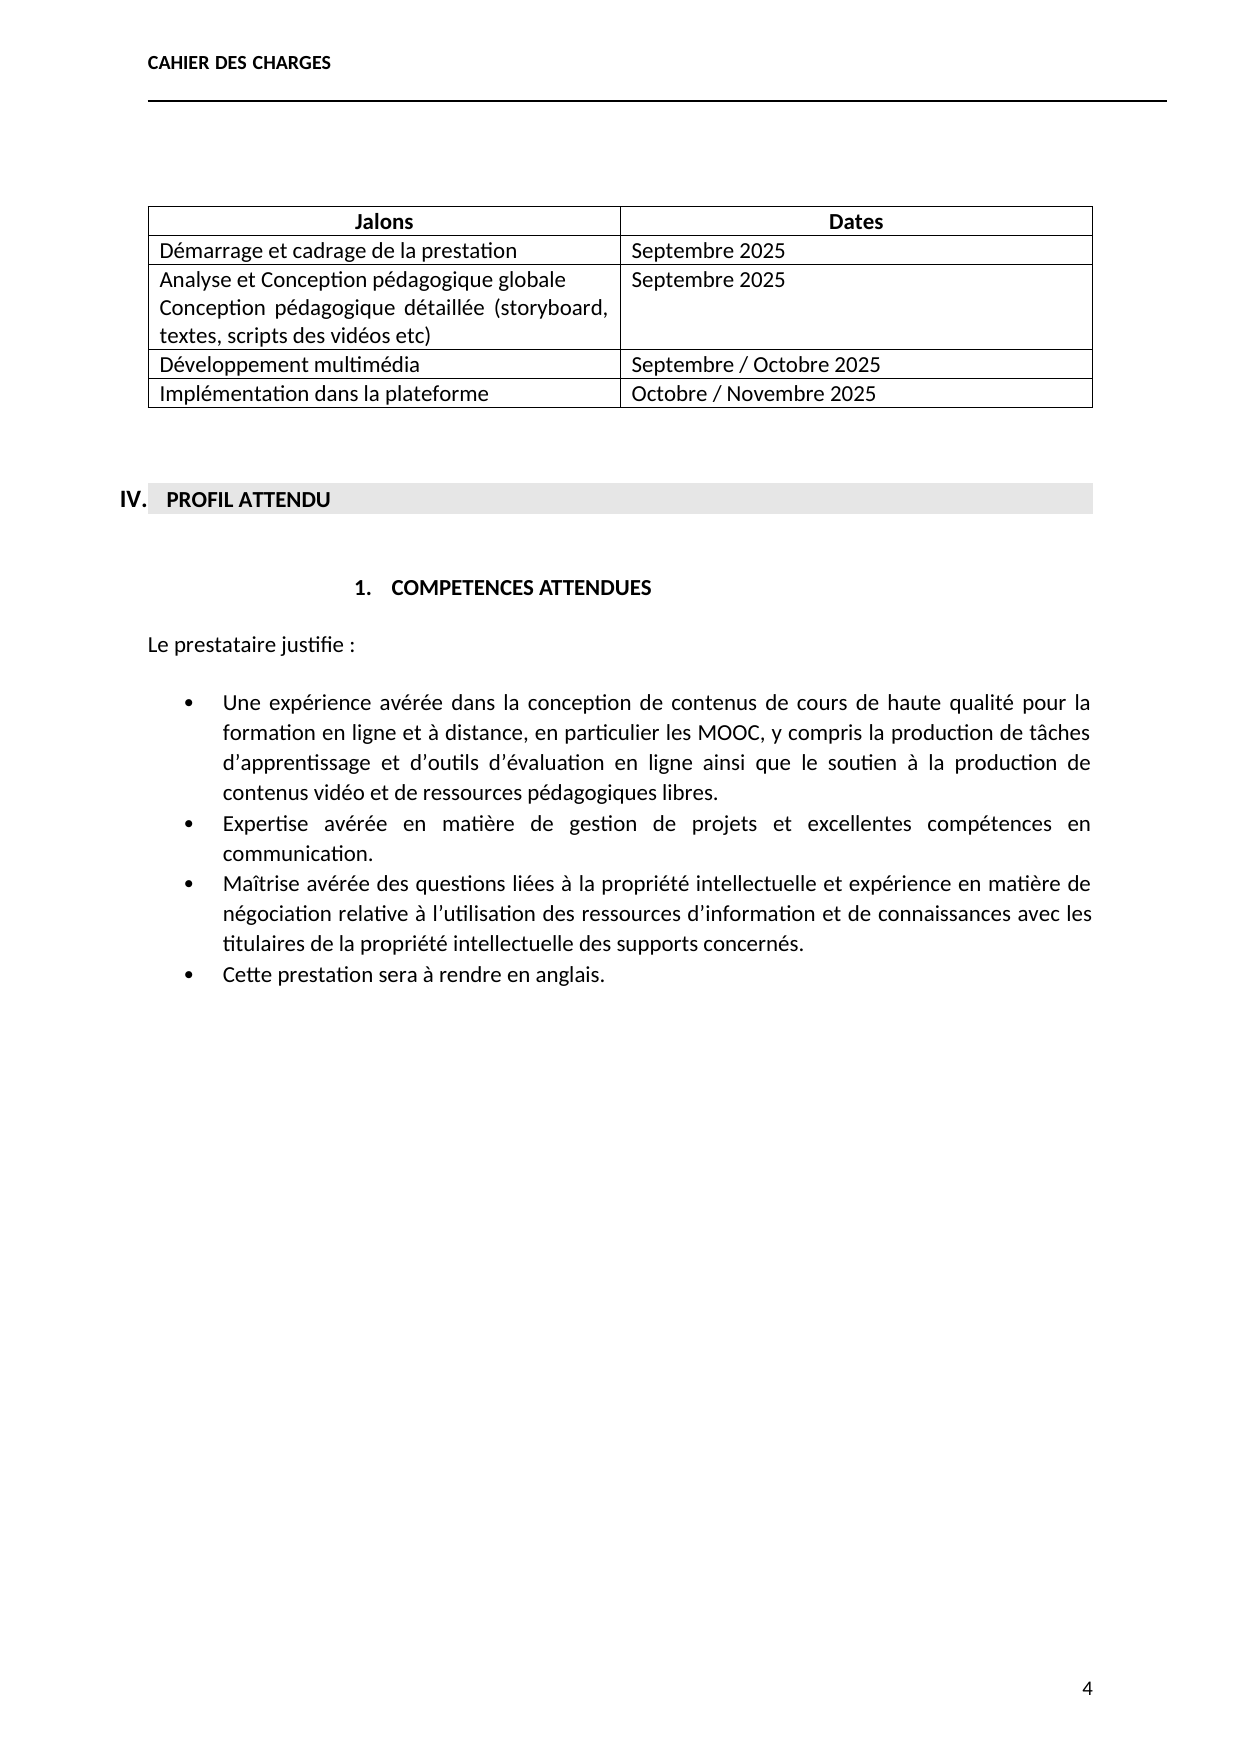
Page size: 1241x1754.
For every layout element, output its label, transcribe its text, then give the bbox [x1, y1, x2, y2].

table_header Jalons [149, 207, 620, 235]
table_cell Développement multimédia [149, 350, 620, 378]
table_cell Analyse et Conception pédagogique globale Conception pédagogique détaillée (storyboard, textes, scripts des vidéos etc) [149, 265, 620, 349]
list Expertise avérée en matière de gestion de projets et excellentes compétences en communication. [185, 809, 1093, 867]
table_header Dates [621, 207, 1092, 235]
table_cell Implémentation dans la plateforme [149, 379, 620, 407]
list PROFIL attendu [148, 483, 1093, 514]
table_cell Septembre 2025 [621, 236, 1092, 264]
table_cell Octobre / Novembre 2025 [621, 379, 1092, 407]
list Maîtrise avérée des questions liées à la propriété intellectuelle et expérience en matière de négociation relative à l’utilisation des ressources d’information et de connaissances avec les titulaires de la propriété intellectuelle des supports concernés. [185, 869, 1093, 957]
table_cell Démarrage et cadrage de la prestation [149, 236, 620, 264]
list Cette prestation sera à rendre en anglais. [185, 960, 1093, 988]
table_cell Septembre / Octobre 2025 [621, 350, 1092, 378]
list COMPETENCES ATTENDUES [354, 573, 1093, 601]
text Le prestataire justifie : [148, 631, 1093, 659]
table_cell Septembre 2025 [621, 265, 1092, 349]
list Une expérience avérée dans la conception de contenus de cours de haute qualité pour la formation en ligne et à distance, en particulier les MOOC, y compris la production de tâches d’apprentissage et d’outils d’évaluation en ligne ainsi que le soutien à la production de contenus vidéo et de ressources pédagogiques libres. [185, 688, 1093, 806]
